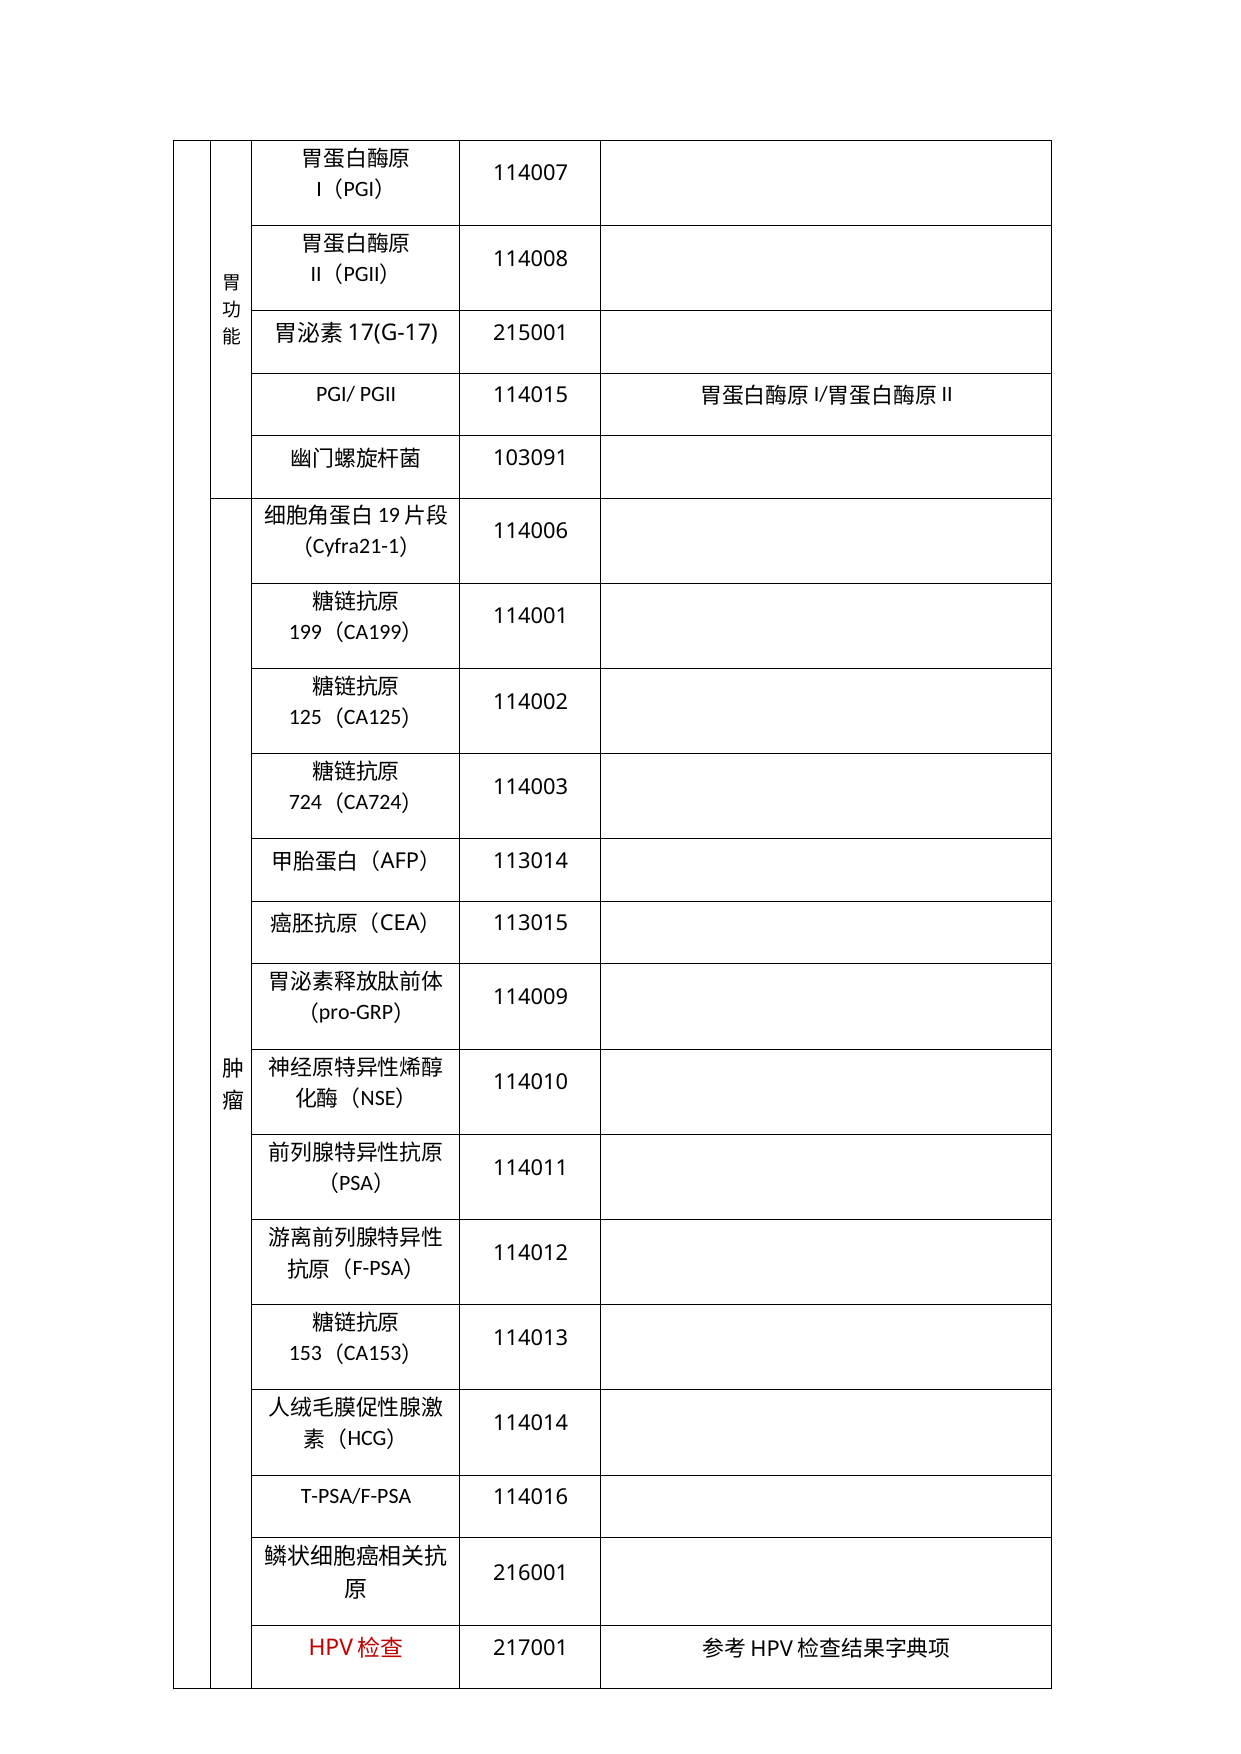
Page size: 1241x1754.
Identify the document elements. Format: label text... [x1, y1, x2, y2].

table_cell [601, 1220, 1051, 1304]
table_cell 胃泌素17(G-17) [252, 311, 459, 372]
table_cell 胃蛋白酶原I（PGI） [252, 141, 459, 225]
table_cell 前列腺特异性抗原（PSA） [252, 1135, 459, 1219]
table_cell 114001 [460, 584, 600, 668]
table_cell 参考HPV检查结果字典项 [601, 1626, 1051, 1688]
table_cell 甲胎蛋白（AFP） [252, 839, 459, 901]
table_cell [601, 1135, 1051, 1219]
table_cell [601, 1476, 1051, 1537]
table_cell [601, 141, 1051, 225]
table_cell 糖链抗原125（CA125） [252, 669, 459, 753]
table_cell [601, 226, 1051, 310]
table_cell 217001 [460, 1626, 600, 1688]
table_cell 糖链抗原199（CA199） [252, 584, 459, 668]
table_cell 114016 [460, 1476, 600, 1537]
table_cell 114011 [460, 1135, 600, 1219]
table_cell [601, 499, 1051, 583]
table_cell 113015 [460, 902, 600, 963]
table_cell 幽门螺旋杆菌 [252, 436, 459, 497]
table_cell [601, 584, 1051, 668]
table_cell 人绒毛膜促性腺激素（HCG） [252, 1390, 459, 1474]
table_cell 114006 [460, 499, 600, 583]
table_cell 114012 [460, 1220, 600, 1304]
table_cell 114007 [460, 141, 600, 225]
table_cell [601, 1050, 1051, 1134]
table_cell 114002 [460, 669, 600, 753]
table_cell [601, 311, 1051, 372]
table_cell 103091 [460, 436, 600, 497]
table_cell 糖链抗原724（CA724） [252, 754, 459, 838]
table_cell [601, 754, 1051, 838]
table_cell 糖链抗原153（CA153） [252, 1305, 459, 1389]
table_cell 114009 [460, 964, 600, 1048]
table_cell 肿瘤 [211, 499, 251, 1688]
table_cell 胃蛋白酶原I/胃蛋白酶原II [601, 374, 1051, 435]
table_cell 114008 [460, 226, 600, 310]
table_cell 114013 [460, 1305, 600, 1389]
table_cell [601, 1538, 1051, 1625]
table_cell 114014 [460, 1390, 600, 1474]
table_cell [601, 436, 1051, 497]
table_cell [601, 669, 1051, 753]
table_cell 游离前列腺特异性抗原（F-PSA） [252, 1220, 459, 1304]
table_cell 神经原特异性烯醇化酶（NSE） [252, 1050, 459, 1134]
table_cell 216001 [460, 1538, 600, 1625]
table_cell 215001 [460, 311, 600, 372]
table_cell 鳞状细胞癌相关抗原 [252, 1538, 459, 1625]
table_cell T-PSA/F-PSA [252, 1476, 459, 1537]
table_cell 113014 [460, 839, 600, 901]
table_cell [601, 1390, 1051, 1474]
table_cell 胃功能 [211, 141, 251, 497]
table_cell 114003 [460, 754, 600, 838]
table_cell 癌胚抗原（CEA） [252, 902, 459, 963]
table_cell PGI/ PGII [252, 374, 459, 435]
table_cell 114015 [460, 374, 600, 435]
table_cell 胃泌素释放肽前体（pro-GRP） [252, 964, 459, 1048]
table_cell 114010 [460, 1050, 600, 1134]
table_cell 胃蛋白酶原II（PGII） [252, 226, 459, 310]
table_cell [601, 902, 1051, 963]
table_cell 细胞角蛋白19片段（Cyfra21-1） [252, 499, 459, 583]
table_cell [601, 964, 1051, 1048]
table_cell HPV检查 [252, 1626, 459, 1688]
table_cell [601, 839, 1051, 901]
table_cell [601, 1305, 1051, 1389]
